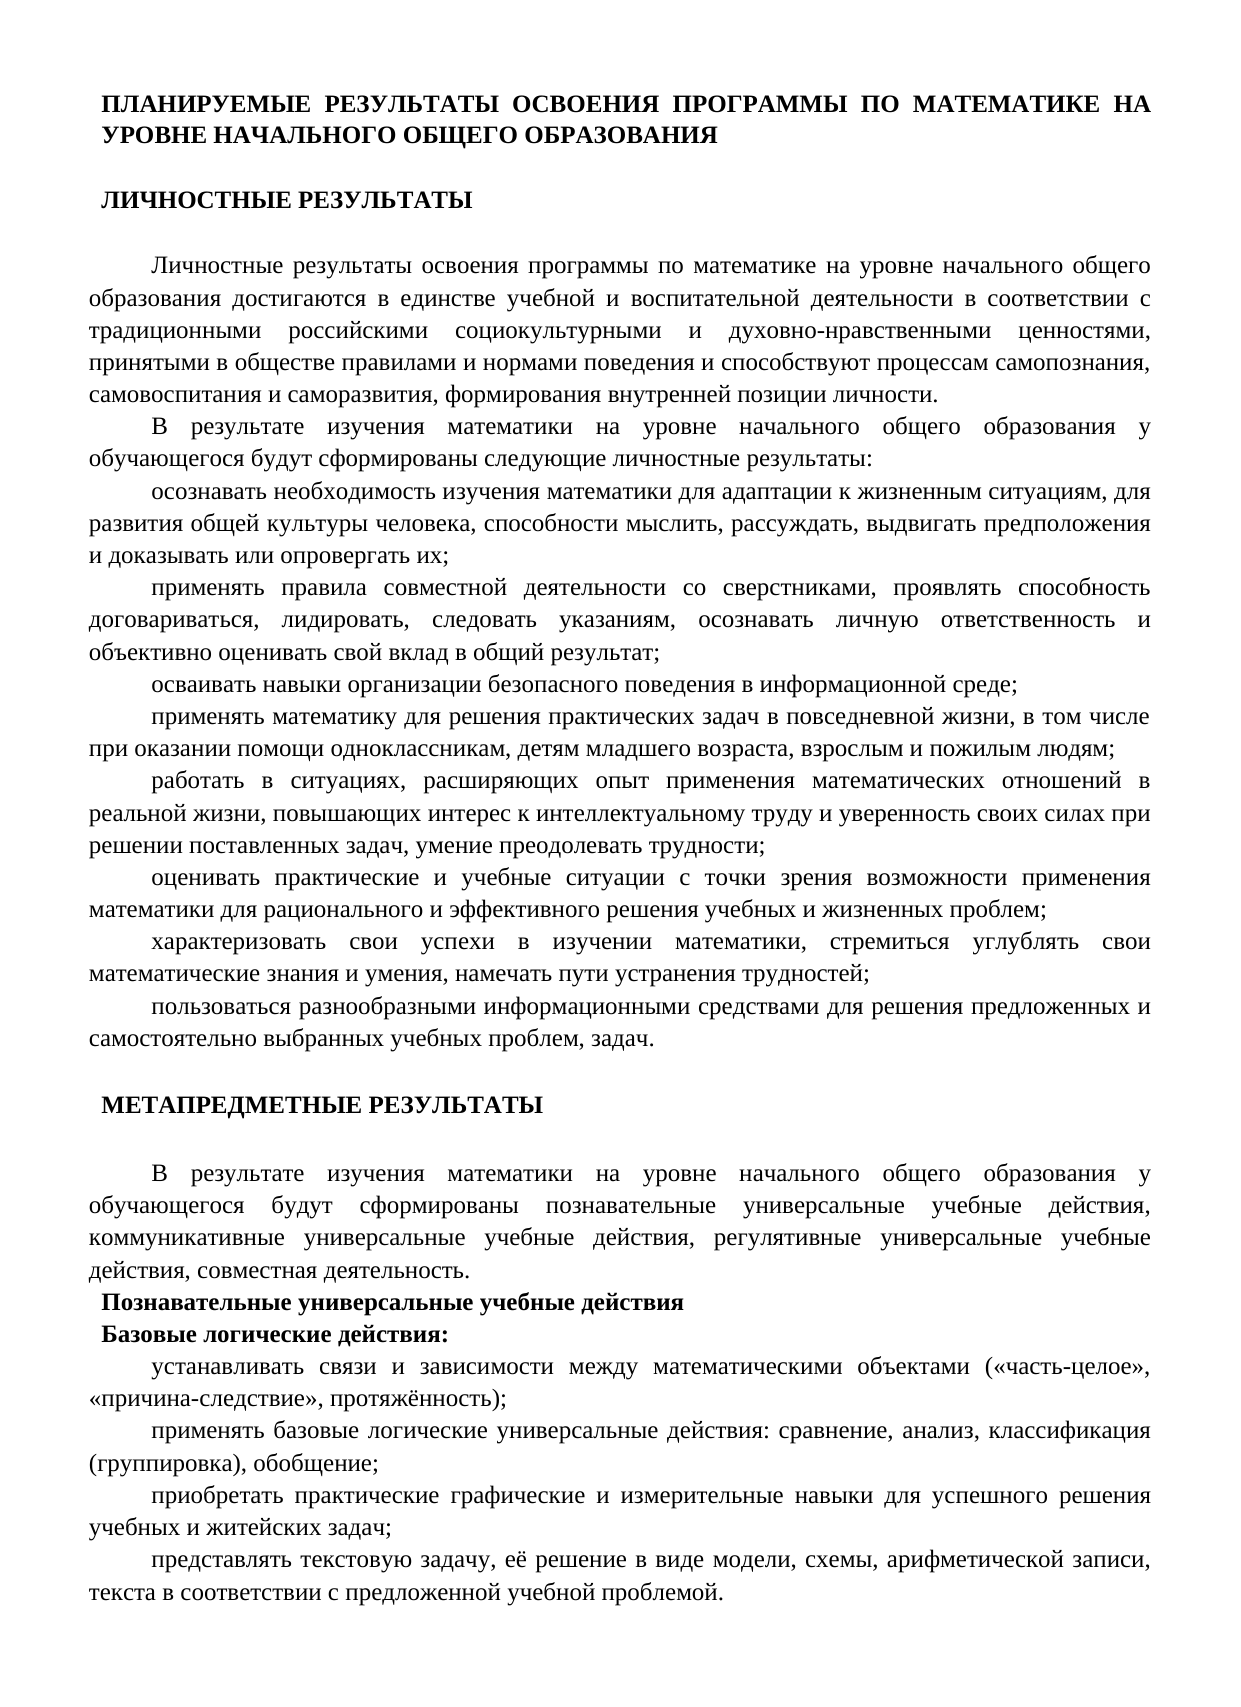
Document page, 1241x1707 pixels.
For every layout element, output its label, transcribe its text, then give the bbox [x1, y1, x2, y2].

text представлять текстовую задачу, её решение в виде модели, схемы, арифметической записи, текста в соответствии с предложенной учебной проблемой. [89, 1544, 1152, 1605]
text оценивать практические и учебные ситуации с точки зрения возможности применения математики для рационального и эффективного решения учебных и жизненных проблем; [89, 862, 1152, 923]
text применять базовые логические универсальные действия: сравнение, анализ, классификация (группировка), обобщение; [89, 1416, 1152, 1477]
text МЕТАПРЕДМЕТНЫЕ РЕЗУЛЬТАТЫ [101, 1090, 1152, 1119]
text В результате изучения математики на уровне начального общего образования у обучающегося будут сформированы познавательные универсальные учебные действия, коммуникативные универсальные учебные действия, регулятивные универсальные учебные действия, совместная деятельность. [89, 1158, 1152, 1283]
text устанавливать связи и зависимости между математическими объектами («часть-целое», «причина-следствие», протяжённость); [89, 1351, 1152, 1412]
text пользоваться разнообразными информационными средствами для решения предложенных и самостоятельно выбранных учебных проблем, задач. [89, 991, 1152, 1052]
text В результате изучения математики на уровне начального общего образования у обучающегося будут сформированы следующие личностные результаты: [89, 411, 1152, 472]
text ЛИЧНОСТНЫЕ РЕЗУЛЬТАТЫ [101, 185, 1152, 214]
text осознавать необходимость изучения математики для адаптации к жизненным ситуациям, для развития общей культуры человека, способности мыслить, рассуждать, выдвигать предположения и доказывать или опровергать их; [89, 476, 1152, 569]
text применять математику для решения практических задач в повседневной жизни, в том числе при оказании помощи одноклассникам, детям младшего возраста, взрослым и пожилым людям; [89, 701, 1152, 762]
text работать в ситуациях, расширяющих опыт применения математических отношений в реальной жизни, повышающих интерес к интеллектуальному труду и уверенность своих силах при решении поставленных задач, умение преодолевать трудности; [89, 765, 1152, 858]
text осваивать навыки организации безопасного поведения в информационной среде; [89, 669, 1152, 698]
text Личностные результаты освоения программы по математике на уровне начального общего образования достигаются в единстве учебной и воспитательной деятельности в соответствии с традиционными российскими социокультурными и духовно-нравственными ценностями, принятыми в обществе правилами и нормами поведения и способствуют процессам самопознания, самовоспитания и саморазвития, формирования внутренней позиции личности. [89, 250, 1152, 408]
text ПЛАНИРУЕМЫЕ РЕЗУЛЬТАТЫ ОСВОЕНИЯ ПРОГРАММЫ ПО МАТЕМАТИКЕ НА УРОВНЕ НАЧАЛЬНОГО ОБЩЕГО ОБРАЗОВАНИЯ [101, 89, 1152, 149]
text применять правила совместной деятельности со сверстниками, проявлять способность договариваться, лидировать, следовать указаниям, осознавать личную ответственность и объективно оценивать свой вклад в общий результат; [89, 572, 1152, 665]
text приобретать практические графические и измерительные навыки для успешного решения учебных и житейских задач; [89, 1480, 1152, 1541]
text Познавательные универсальные учебные действия [101, 1287, 1152, 1316]
text характеризовать свои успехи в изучении математики, стремиться углублять свои математические знания и умения, намечать пути устранения трудностей; [89, 926, 1152, 987]
text Базовые логические действия: [101, 1319, 1152, 1348]
